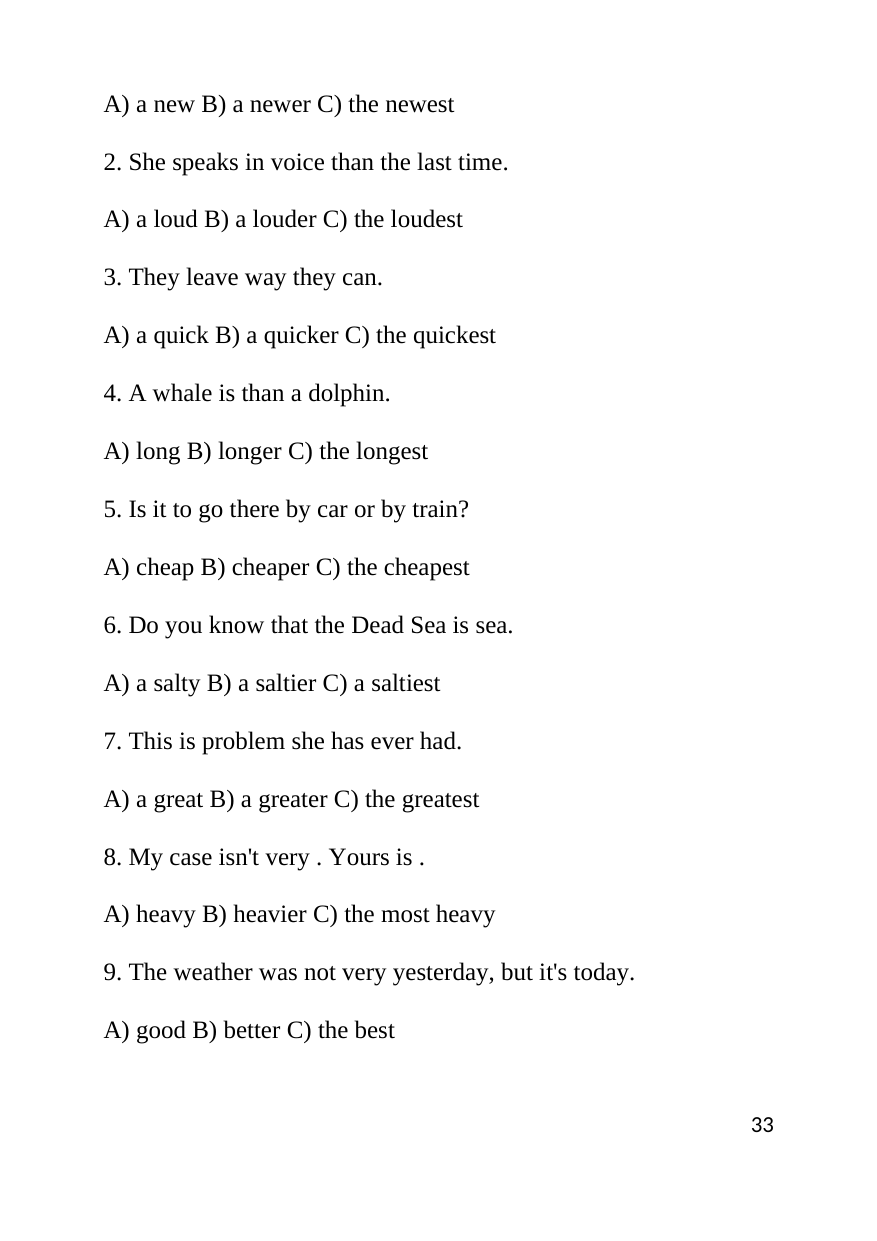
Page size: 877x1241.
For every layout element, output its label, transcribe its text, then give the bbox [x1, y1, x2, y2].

text 2. She speaks in voice than the last time. [103, 147, 774, 175]
text A) good B) better C) the best [103, 1015, 774, 1044]
text 3. They leave way they can. [103, 262, 774, 291]
text 8. My case isn't very . Yours is . [103, 842, 774, 870]
text A) a loud B) a louder C) the loudest [103, 204, 774, 233]
text A) a great B) a greater C) the greatest [103, 784, 774, 812]
text A) a new B) a newer C) the newest [103, 89, 774, 117]
text A) a salty B) a saltier C) a saltiest [103, 668, 774, 697]
text A) long B) longer C) the longest [103, 436, 774, 465]
text A) a quick B) a quicker C) the quickest [103, 320, 774, 349]
text 9. The weather was not very yesterday, but it's today. [103, 957, 774, 986]
text 7. This is problem she has ever had. [103, 726, 774, 754]
text A) heavy B) heavier C) the most heavy [103, 899, 774, 928]
text A) cheap B) cheaper C) the cheapest [103, 552, 774, 581]
text 4. A whale is than a dolphin. [103, 378, 774, 407]
text 5. Is it to go there by car or by train? [103, 494, 774, 523]
text 6. Do you know that the Dead Sea is sea. [103, 610, 774, 639]
